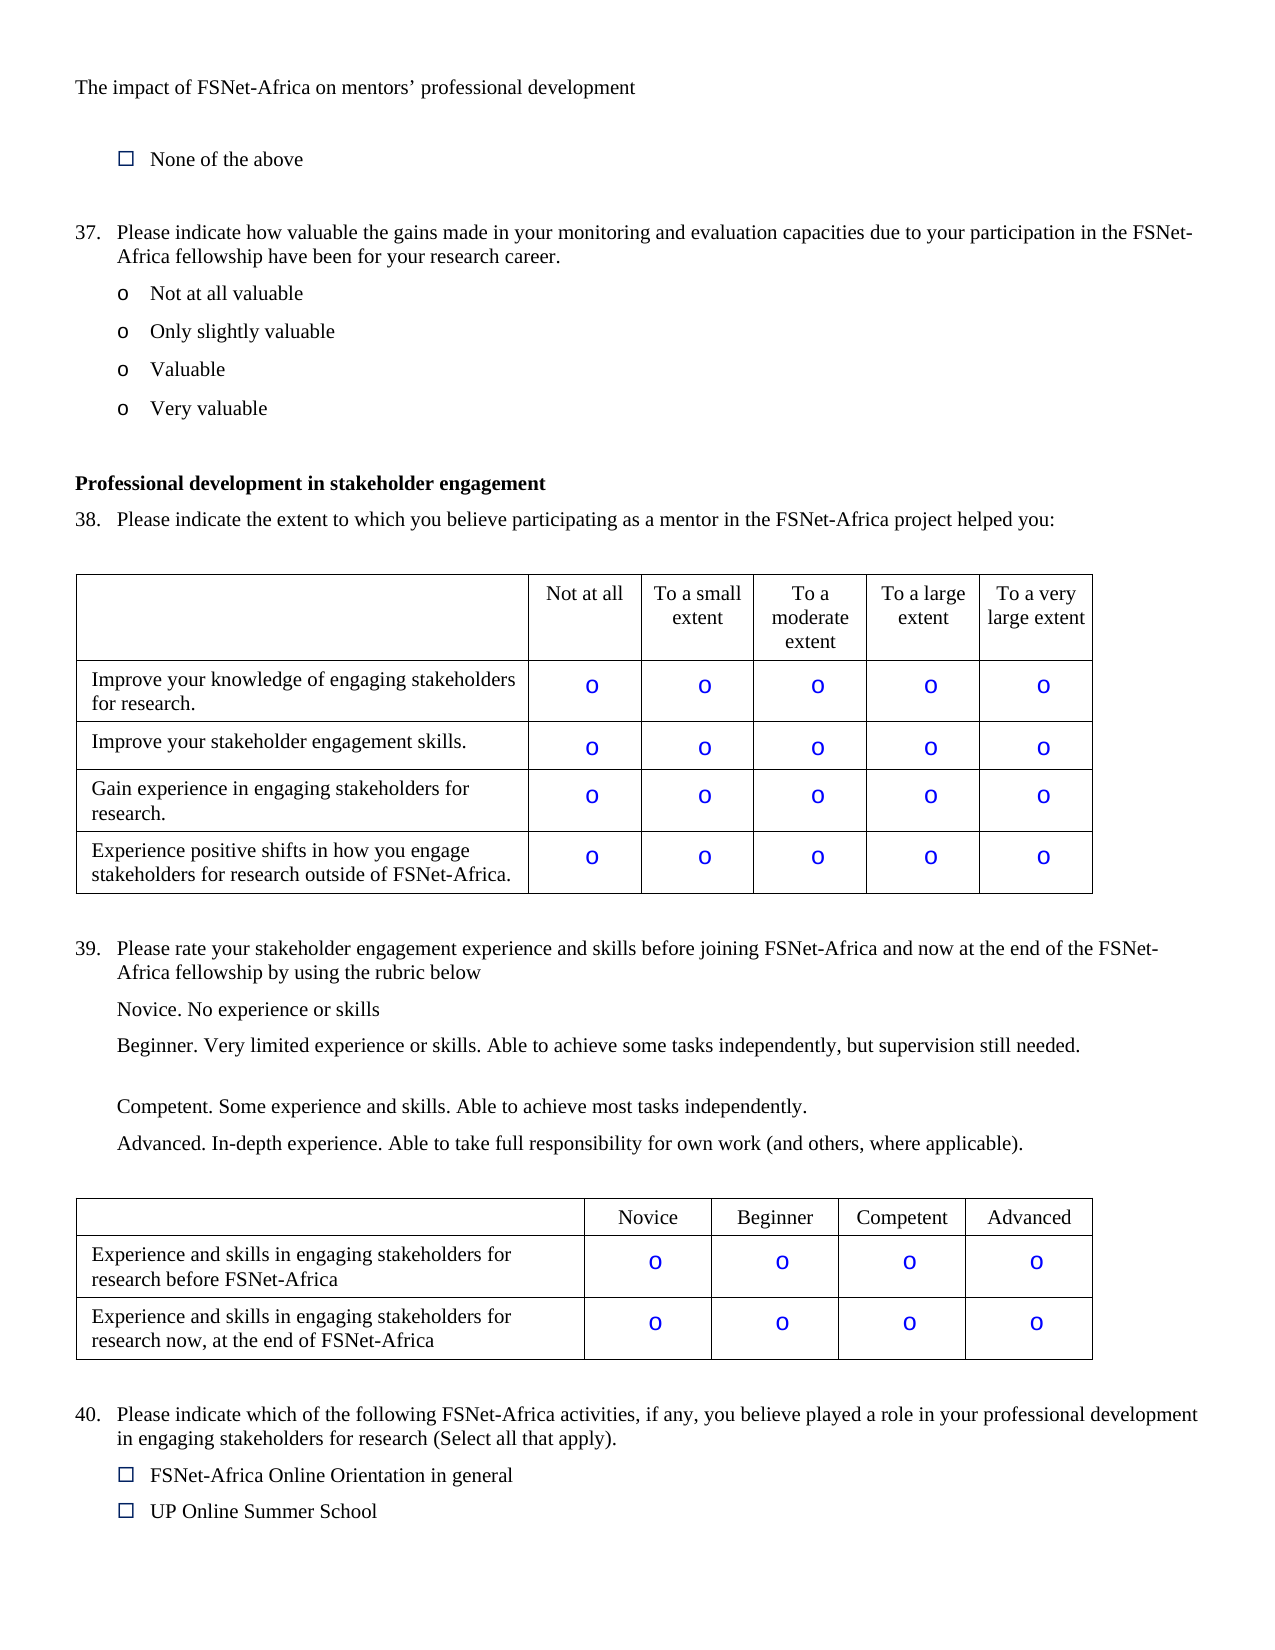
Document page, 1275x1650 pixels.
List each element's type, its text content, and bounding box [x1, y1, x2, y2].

table_header To a very large extent [980, 575, 1092, 659]
table_cell [529, 661, 641, 721]
table_cell [754, 832, 866, 892]
table_cell Improve your stakeholder engagement skills. [77, 722, 528, 769]
text Novice. No experience or skills [117, 997, 1200, 1021]
table_cell [642, 832, 753, 892]
table_cell [839, 1298, 965, 1358]
table_cell [585, 1236, 711, 1297]
table_header To a large extent [867, 575, 979, 659]
table_cell [980, 832, 1092, 892]
table_cell [642, 770, 753, 831]
table_header Novice [585, 1199, 711, 1235]
table_cell [529, 832, 641, 892]
text Professional development in stakeholder engagement [75, 470, 1200, 494]
list Please indicate how valuable the gains made in your monitoring and evaluation capacities due to your participation in the FSNet-Africa fellowship have been for your research career. [75, 220, 1200, 268]
table_cell Gain experience in engaging stakeholders for research. [77, 770, 528, 831]
list None of the above [117, 147, 1200, 171]
list Very valuable [117, 396, 1200, 421]
table_cell [980, 661, 1092, 721]
table_cell Experience positive shifts in how you engage stakeholders for research outside of FSNet-Africa. [77, 832, 528, 892]
table_header To a small extent [642, 575, 753, 659]
table_cell [867, 722, 979, 769]
table_cell [966, 1298, 1092, 1358]
table_header [77, 1199, 584, 1235]
table_cell [642, 661, 753, 721]
list Not at all valuable [117, 281, 1200, 307]
table_cell [585, 1298, 711, 1358]
table_cell Improve your knowledge of engaging stakeholders for research. [77, 661, 528, 721]
list Valuable [117, 357, 1200, 383]
table_cell [839, 1236, 965, 1297]
list FSNet-Africa Online Orientation in general [117, 1463, 1200, 1487]
list Please indicate which of the following FSNet-Africa activities, if any, you believe played a role in your professional development in engaging stakeholders for research (Select all that apply). [75, 1402, 1200, 1450]
list UP Online Summer School [117, 1499, 1200, 1523]
table_cell [867, 661, 979, 721]
table_cell [529, 722, 641, 769]
table_cell Experience and skills in engaging stakeholders for research now, at the end of FSNet-Africa [77, 1298, 584, 1358]
table_header Not at all [529, 575, 641, 659]
table_cell [754, 770, 866, 831]
table_header Competent [839, 1199, 965, 1235]
table_header To a moderate extent [754, 575, 866, 659]
table_header Beginner [712, 1199, 838, 1235]
text Beginner. Very limited experience or skills. Able to achieve some tasks independently, but supervision still needed. [117, 1033, 1200, 1082]
list Please rate your stakeholder engagement experience and skills before joining FSNet-Africa and now at the end of the FSNet-Africa fellowship by using the rubric below [75, 936, 1200, 984]
table_cell [712, 1298, 838, 1358]
list Please indicate the extent to which you believe participating as a mentor in the FSNet-Africa project helped you: [75, 507, 1200, 531]
table_cell [867, 770, 979, 831]
table_cell [966, 1236, 1092, 1297]
text Competent. Some experience and skills. Able to achieve most tasks independently. [117, 1094, 1200, 1118]
table_header Advanced [966, 1199, 1092, 1235]
table_cell Experience and skills in engaging stakeholders for research before FSNet-Africa [77, 1236, 584, 1297]
table_header [77, 575, 528, 659]
table_cell [754, 722, 866, 769]
table_cell [529, 770, 641, 831]
table_cell [980, 770, 1092, 831]
text Advanced. In-depth experience. Able to take full responsibility for own work (and others, where applicable). [117, 1131, 1200, 1155]
table_cell [642, 722, 753, 769]
table_cell [980, 722, 1092, 769]
table_cell [867, 832, 979, 892]
table_cell [754, 661, 866, 721]
table_cell [712, 1236, 838, 1297]
list Only slightly valuable [117, 319, 1200, 345]
